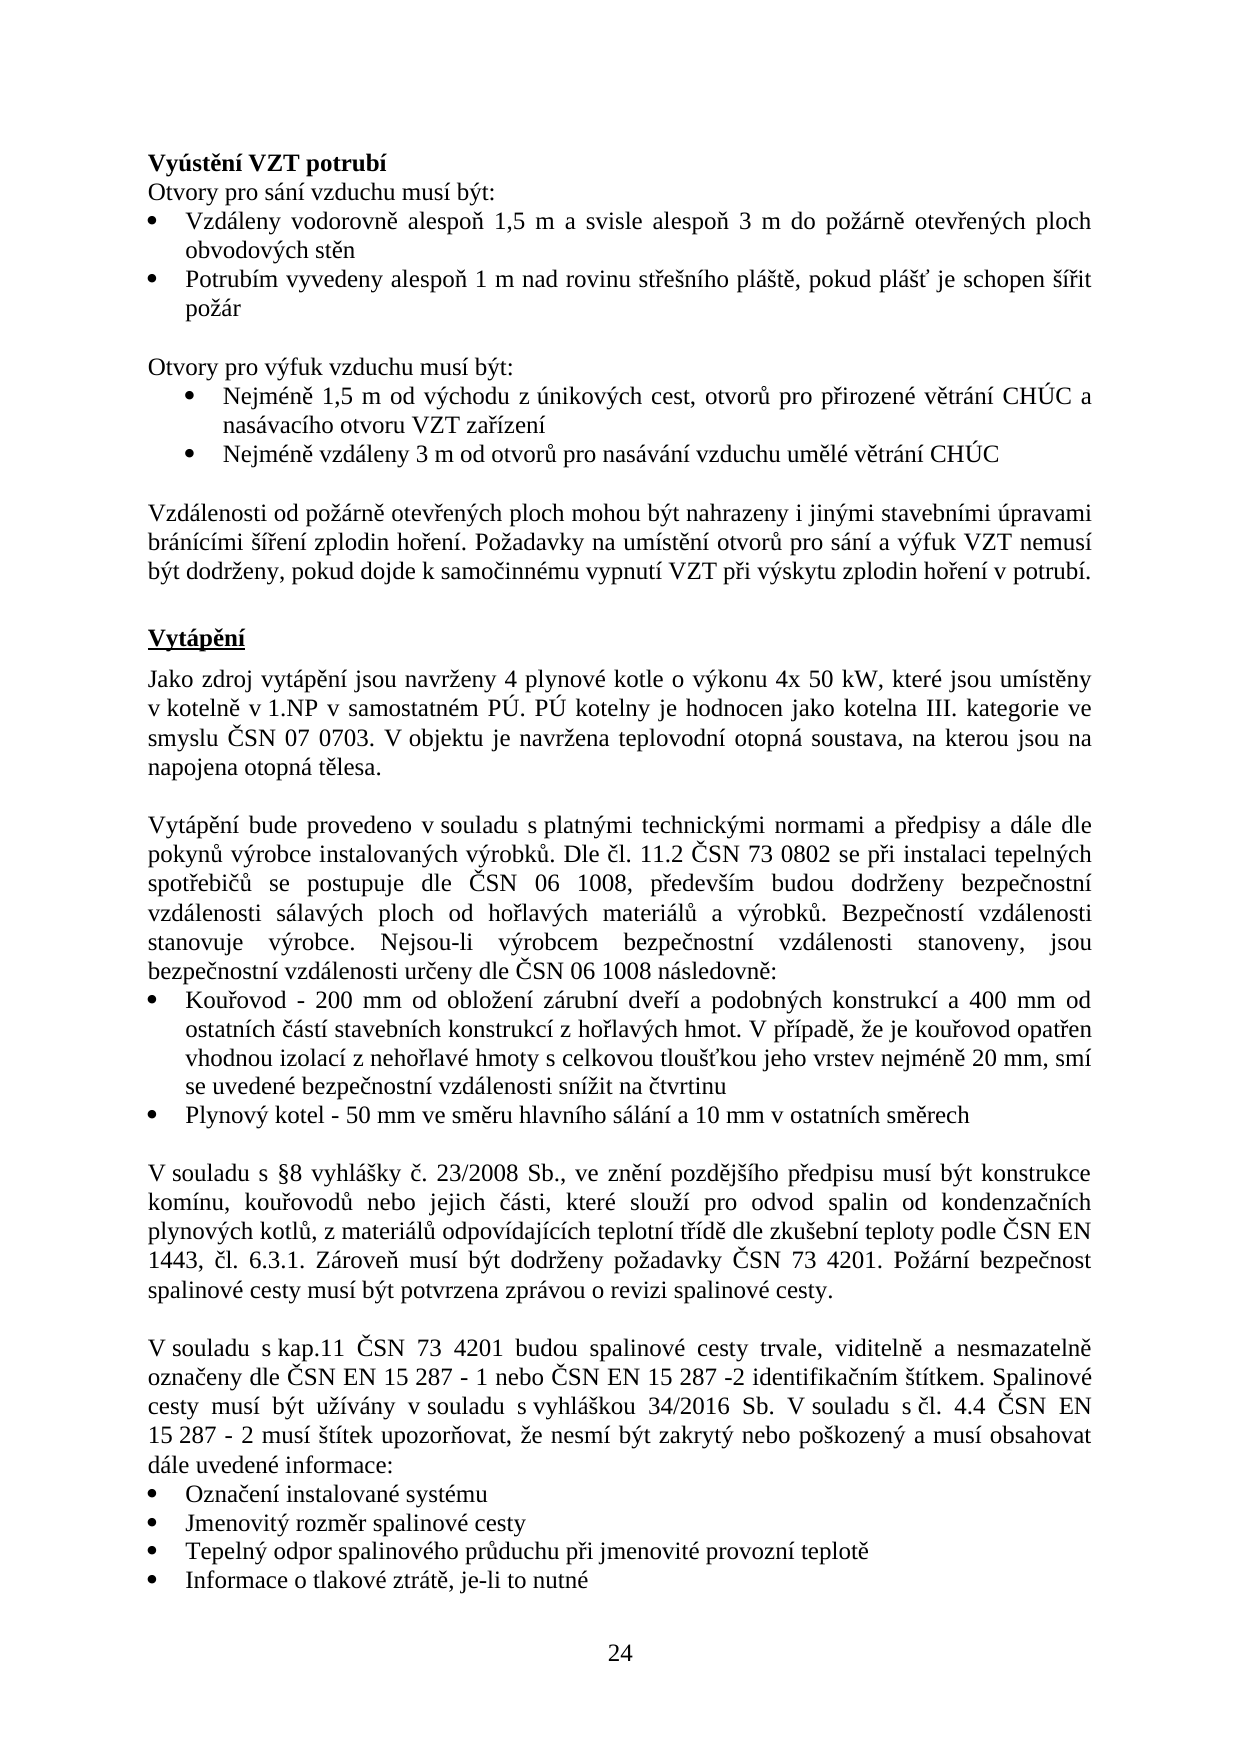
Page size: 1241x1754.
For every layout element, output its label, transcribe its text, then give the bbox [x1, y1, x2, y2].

list Informace o tlakové ztrátě, je-li to nutné [148, 1565, 1093, 1594]
list Jmenovitý rozměr spalinové cesty [148, 1508, 1093, 1536]
list Označení instalované systému [148, 1479, 1093, 1508]
list Nejméně 1,5 m od východu z únikových cest, otvorů pro přirozené větrání CHÚC a nasávacího otvoru VZT zařízení [185, 381, 1093, 439]
list Kouřovod - 200 mm od obložení zárubní dveří a podobných konstrukcí a 400 mm od ostatních částí stavebních konstrukcí z hořlavých hmot. V případě, že je kouřovod opatřen vhodnou izolací z nehořlavé hmoty s celkovou tloušťkou jeho vrstev nejméně 20 mm, smí se uvedené bezpečnostní vzdálenosti snížit na čtvrtinu [148, 985, 1093, 1100]
list Nejméně vzdáleny 3 m od otvorů pro nasávání vzduchu umělé větrání CHÚC [185, 439, 1093, 468]
text Otvory pro sání vzduchu musí být: [148, 177, 1093, 206]
text Jako zdroj vytápění jsou navrženy 4 plynové kotle o výkonu 4x 50 kW, které jsou umístěny v kotelně v 1.NP v samostatném PÚ. PÚ kotelny je hodnocen jako kotelna III. kategorie ve smyslu ČSN 07 0703. V objektu je navržena teplovodní otopná soustava, na kterou jsou na napojena otopná tělesa. [148, 664, 1093, 781]
list Tepelný odpor spalinového průduchu při jmenovité provozní teplotě [148, 1536, 1093, 1565]
text V souladu s §8 vyhlášky č. 23/2008 Sb., ve znění pozdějšího předpisu musí být konstrukce komínu, kouřovodů nebo jejich části, které slouží pro odvod spalin od kondenzačních plynových kotlů, z materiálů odpovídajících teplotní třídě dle zkušební teploty podle ČSN EN 1443, čl. 6.3.1. Zároveň musí být dodrženy požadavky ČSN 73 4201. Požární bezpečnost spalinové cesty musí být potvrzena zprávou o revizi spalinové cesty. [148, 1158, 1093, 1304]
list Potrubím vyvedeny alespoň 1 m nad rovinu střešního pláště, pokud plášť je schopen šířit požár [148, 264, 1093, 323]
text Vzdálenosti od požárně otevřených ploch mohou být nahrazeny i jinými stavebními úpravami bránícími šíření zplodin hoření. Požadavky na umístění otvorů pro sání a výfuk VZT nemusí být dodrženy, pokud dojde k samočinnému vypnutí VZT při výskytu zplodin hoření v potrubí. [148, 498, 1093, 585]
text Otvory pro výfuk vzduchu musí být: [148, 352, 1093, 381]
text Vytápění bude provedeno v souladu s platnými technickými normami a předpisy a dále dle pokynů výrobce instalovaných výrobků. Dle čl. 11.2 ČSN 73 0802 se při instalaci tepelných spotřebičů se postupuje dle ČSN 06 1008, především budou dodrženy bezpečnostní vzdálenosti sálavých ploch od hořlavých materiálů a výrobků. Bezpečností vzdálenosti stanovuje výrobce. Nejsou-li výrobcem bezpečnostní vzdálenosti stanoveny, jsou bezpečnostní vzdálenosti určeny dle ČSN 06 1008 následovně: [148, 810, 1093, 985]
list Vzdáleny vodorovně alespoň 1,5 m a svisle alespoň 3 m do požárně otevřených ploch obvodových stěn [148, 206, 1093, 264]
list Plynový kotel - 50 mm ve směru hlavního sálání a 10 mm v ostatních směrech [148, 1100, 1093, 1129]
text Vyústění VZT potrubí [148, 148, 1093, 177]
text V souladu s kap.11 ČSN 73 4201 budou spalinové cesty trvale, viditelně a nesmazatelně označeny dle ČSN EN 15 287 - 1 nebo ČSN EN 15 287 -2 identifikačním štítkem. Spalinové cesty musí být užívány v souladu s vyhláškou 34/2016 Sb. V souladu s čl. 4.4 ČSN EN 15 287 - 2 musí štítek upozorňovat, že nesmí být zakrytý nebo poškozený a musí obsahovat dále uvedené informace: [148, 1333, 1093, 1479]
subtitle Vytápění [148, 627, 1093, 652]
